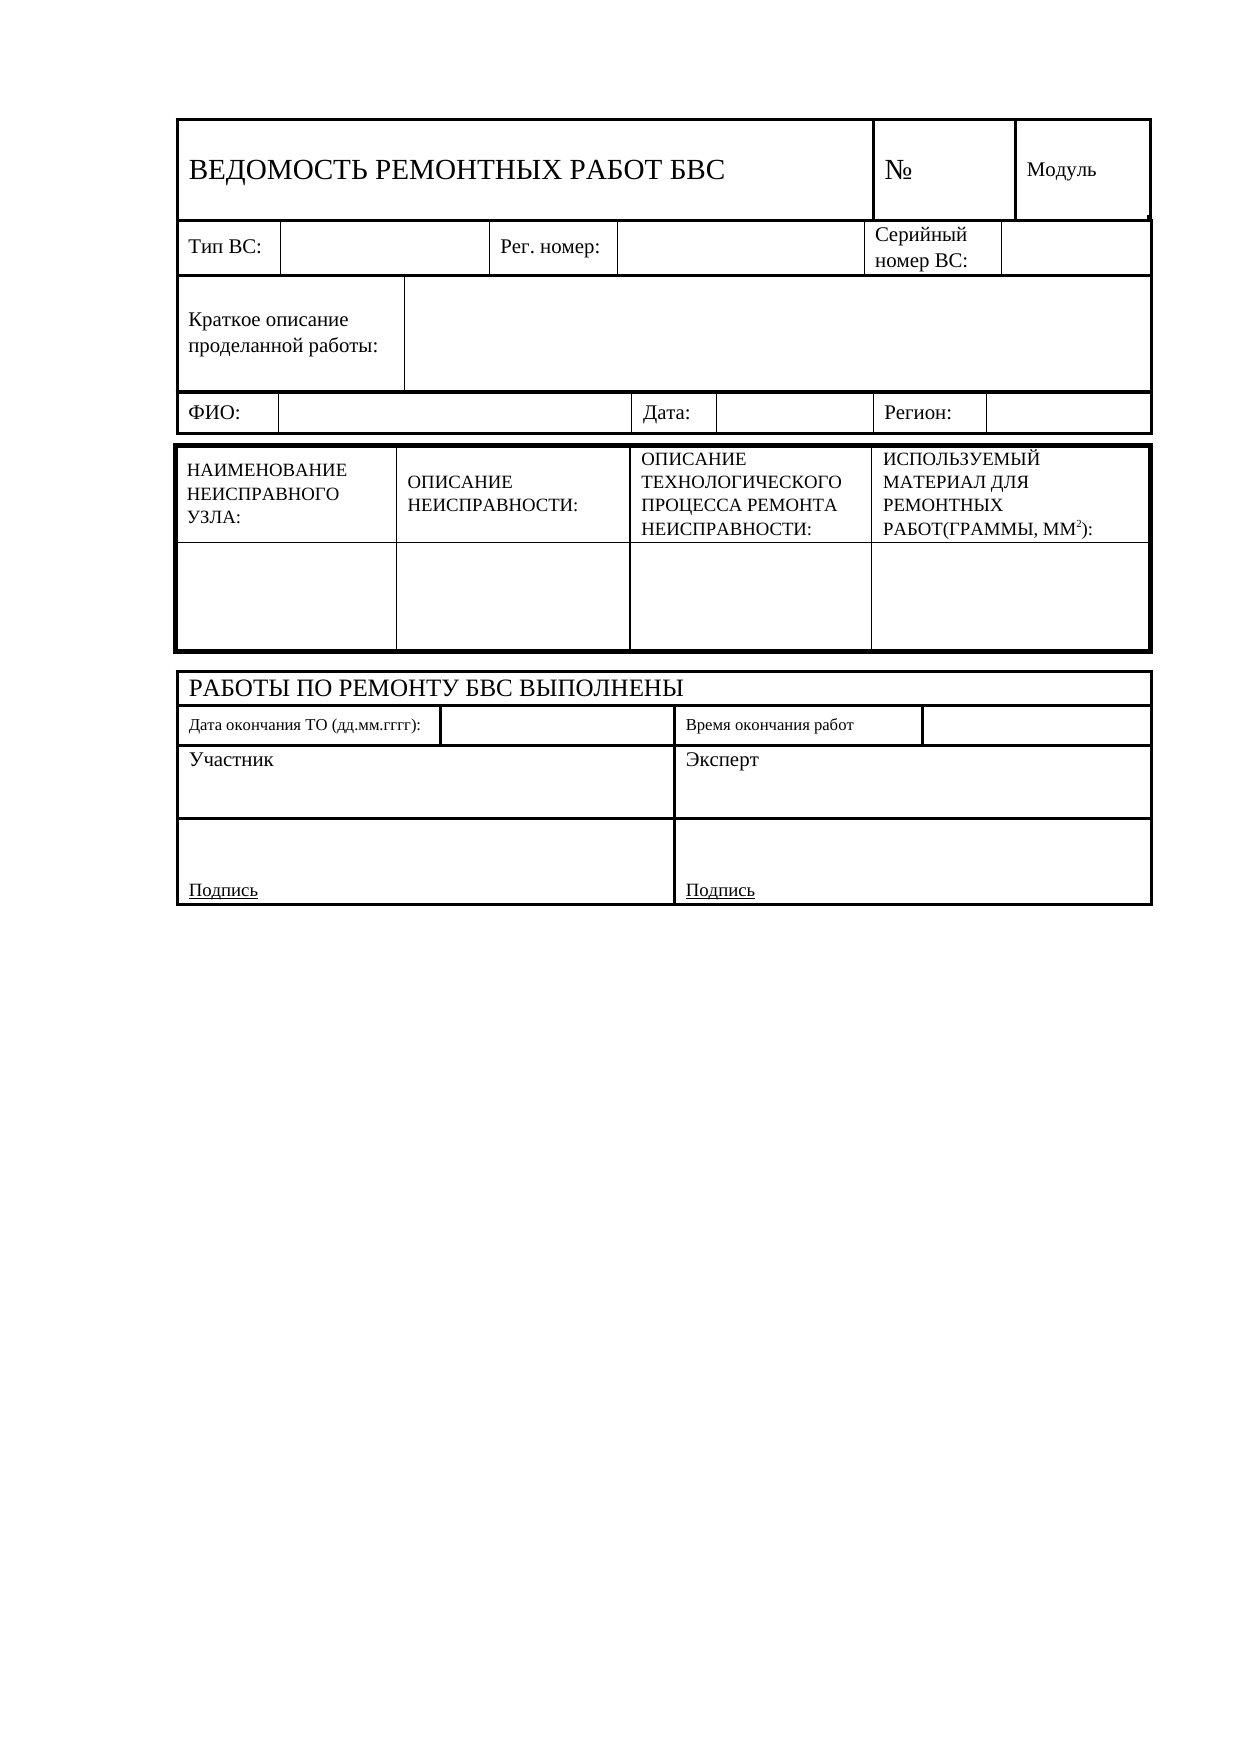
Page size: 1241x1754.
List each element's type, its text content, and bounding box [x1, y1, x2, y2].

table_cell Дата окончания ТО (дд.мм.гггг): [179, 707, 439, 743]
table_header ИСПОЛЬЗУЕМЫЙ МАТЕРИАЛ ДЛЯ РЕМОНТНЫХ РАБОТ(ГРАММЫ, ММ2): [872, 448, 1148, 542]
table_cell [631, 543, 871, 649]
table_header [987, 394, 1150, 432]
table_cell Эксперт [676, 747, 1150, 817]
table_cell Тип ВС: [179, 222, 280, 274]
table_header НАИМЕНОВАНИЕ НЕИСПРАВНОГО УЗЛА: [178, 448, 396, 542]
table_header [717, 394, 873, 432]
table_cell [872, 543, 1148, 649]
table_cell [397, 543, 629, 649]
table_header ОПИСАНИЕ НЕИСПРАВНОСТИ: [397, 448, 629, 542]
table_cell Серийный номер ВС: [865, 222, 1001, 274]
table_cell Краткое описание проделанной работы: [179, 277, 404, 390]
table_cell [281, 222, 489, 274]
table_header ВЕДОМОСТЬ РЕМОНТНЫХ РАБОТ БВС [179, 121, 872, 218]
table_header [279, 394, 631, 432]
table_cell [1002, 222, 1150, 274]
table_header ОПИСАНИЕ ТЕХНОЛОГИЧЕСКОГО ПРОЦЕССА РЕМОНТА НЕИСПРАВНОСТИ: [631, 448, 871, 542]
table_header РАБОТЫ ПО РЕМОНТУ БВС ВЫПОЛНЕНЫ [179, 673, 1150, 704]
table_header ФИО: [179, 394, 278, 432]
table_cell Подпись [179, 820, 673, 903]
table_cell [405, 277, 1150, 390]
table_cell [178, 543, 396, 649]
table_cell [442, 707, 673, 743]
table_cell Рег. номер: [490, 222, 617, 274]
table_header № [875, 121, 1014, 218]
table_cell Время окончания работ [676, 707, 921, 743]
table_header Модуль [1017, 121, 1149, 218]
table_header Дата: [632, 394, 716, 432]
table_cell [618, 222, 864, 274]
table_cell Подпись [676, 820, 1150, 903]
table_cell Участник [179, 747, 673, 817]
table_cell [924, 707, 1150, 743]
table_header Регион: [874, 394, 986, 432]
